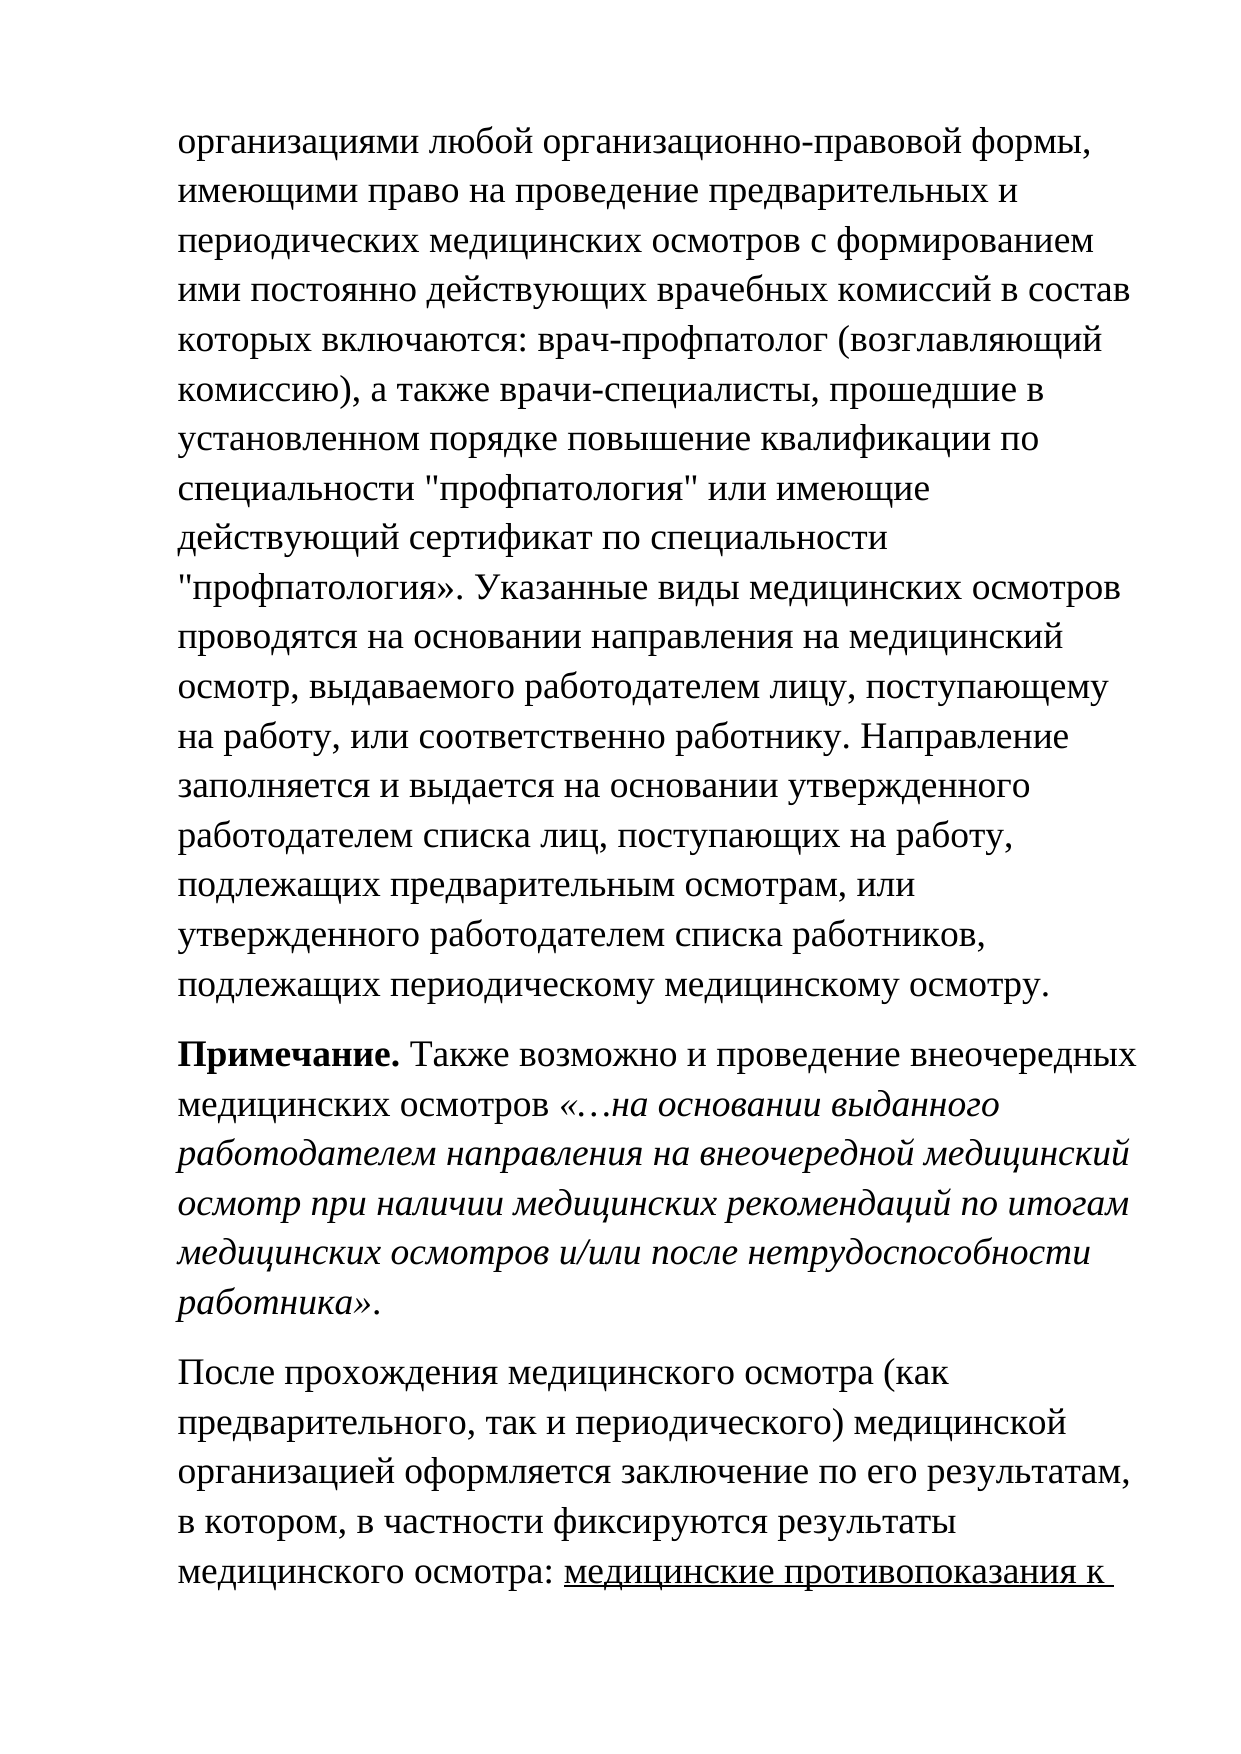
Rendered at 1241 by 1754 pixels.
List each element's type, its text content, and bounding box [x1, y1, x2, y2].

text Примечание. Также возможно и проведение внеочередных медицинских осмотров «…на основании выданного работодателем направления на внеочередной медицинский осмотр при наличии медицинских рекомендаций по итогам медицинских осмотров и/или после нетрудоспособности работника». [177, 1031, 1152, 1322]
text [177, 1350, 1152, 1591]
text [177, 118, 1152, 1004]
